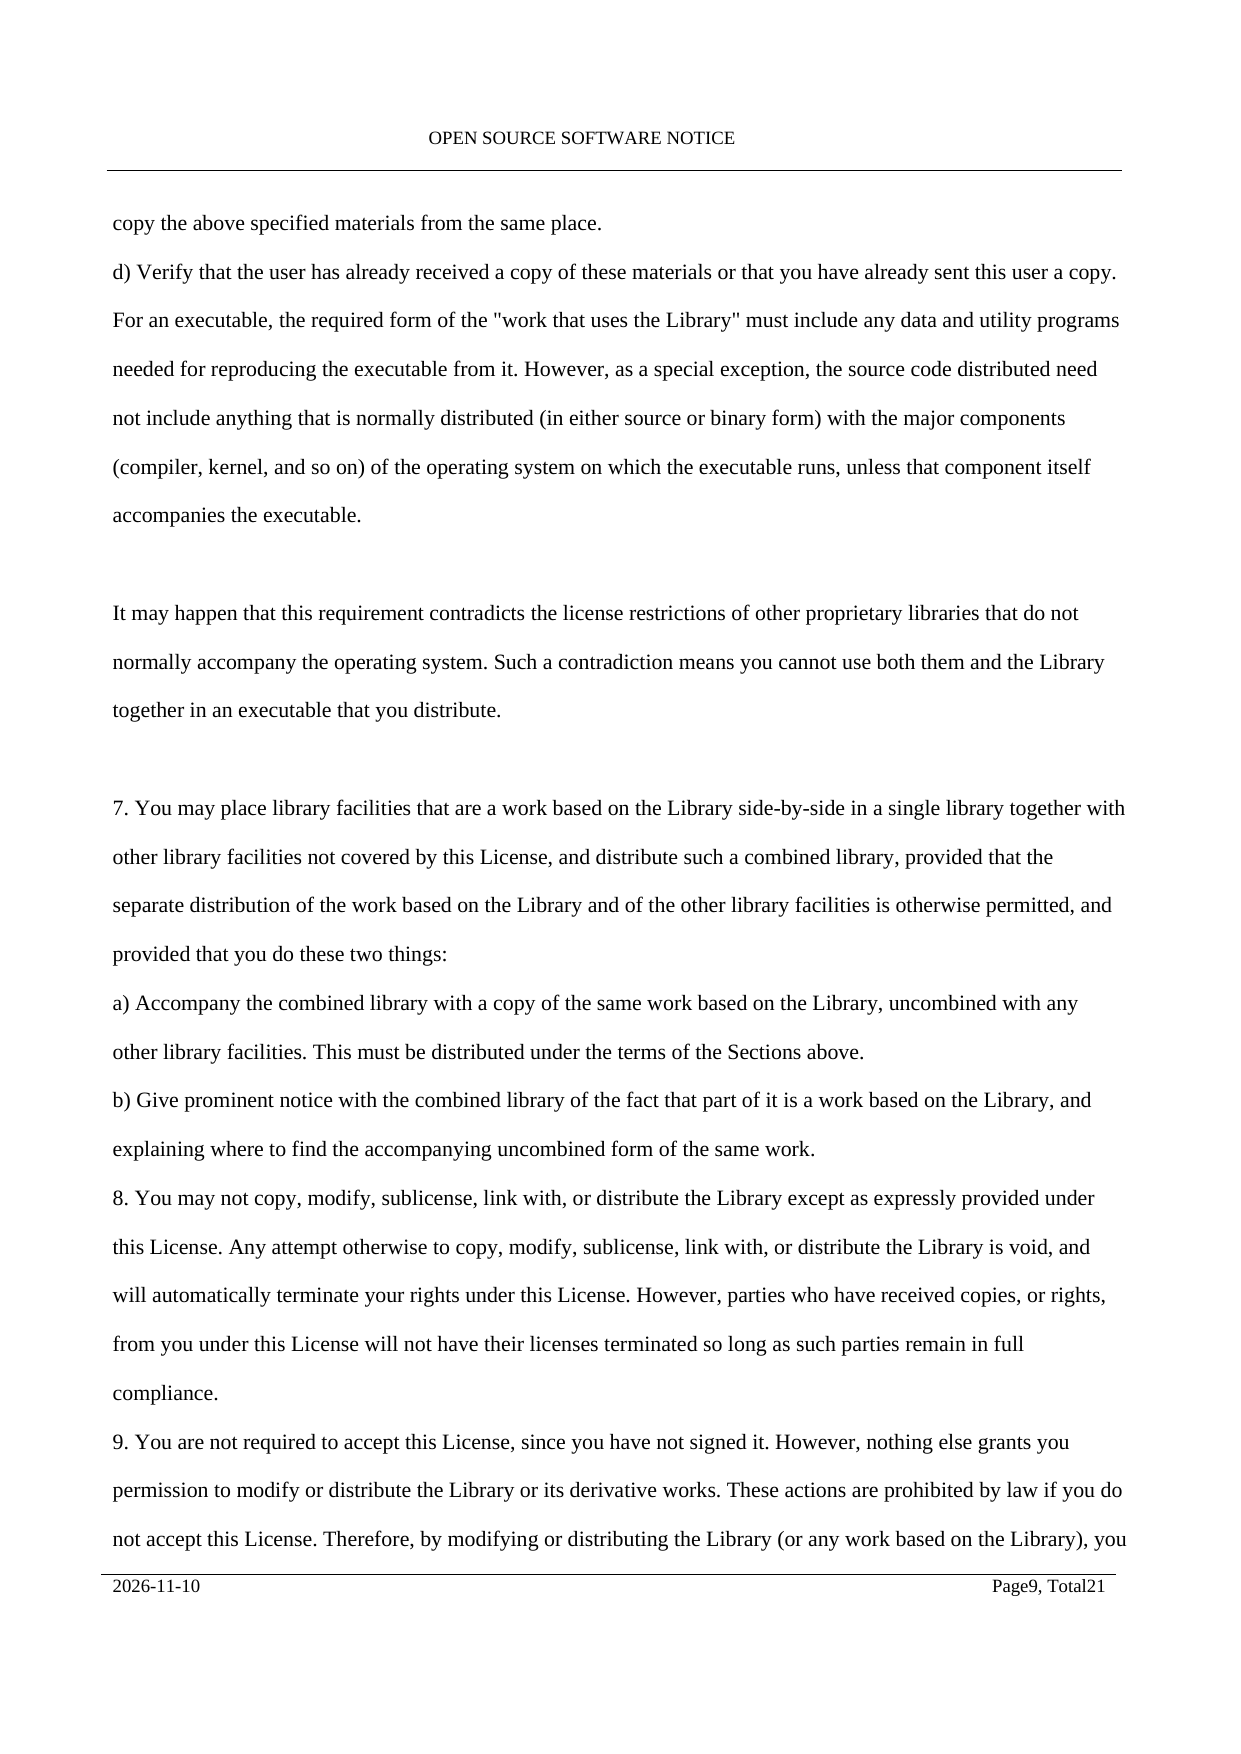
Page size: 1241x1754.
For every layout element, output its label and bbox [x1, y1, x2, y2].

text [112, 206, 1128, 1555]
